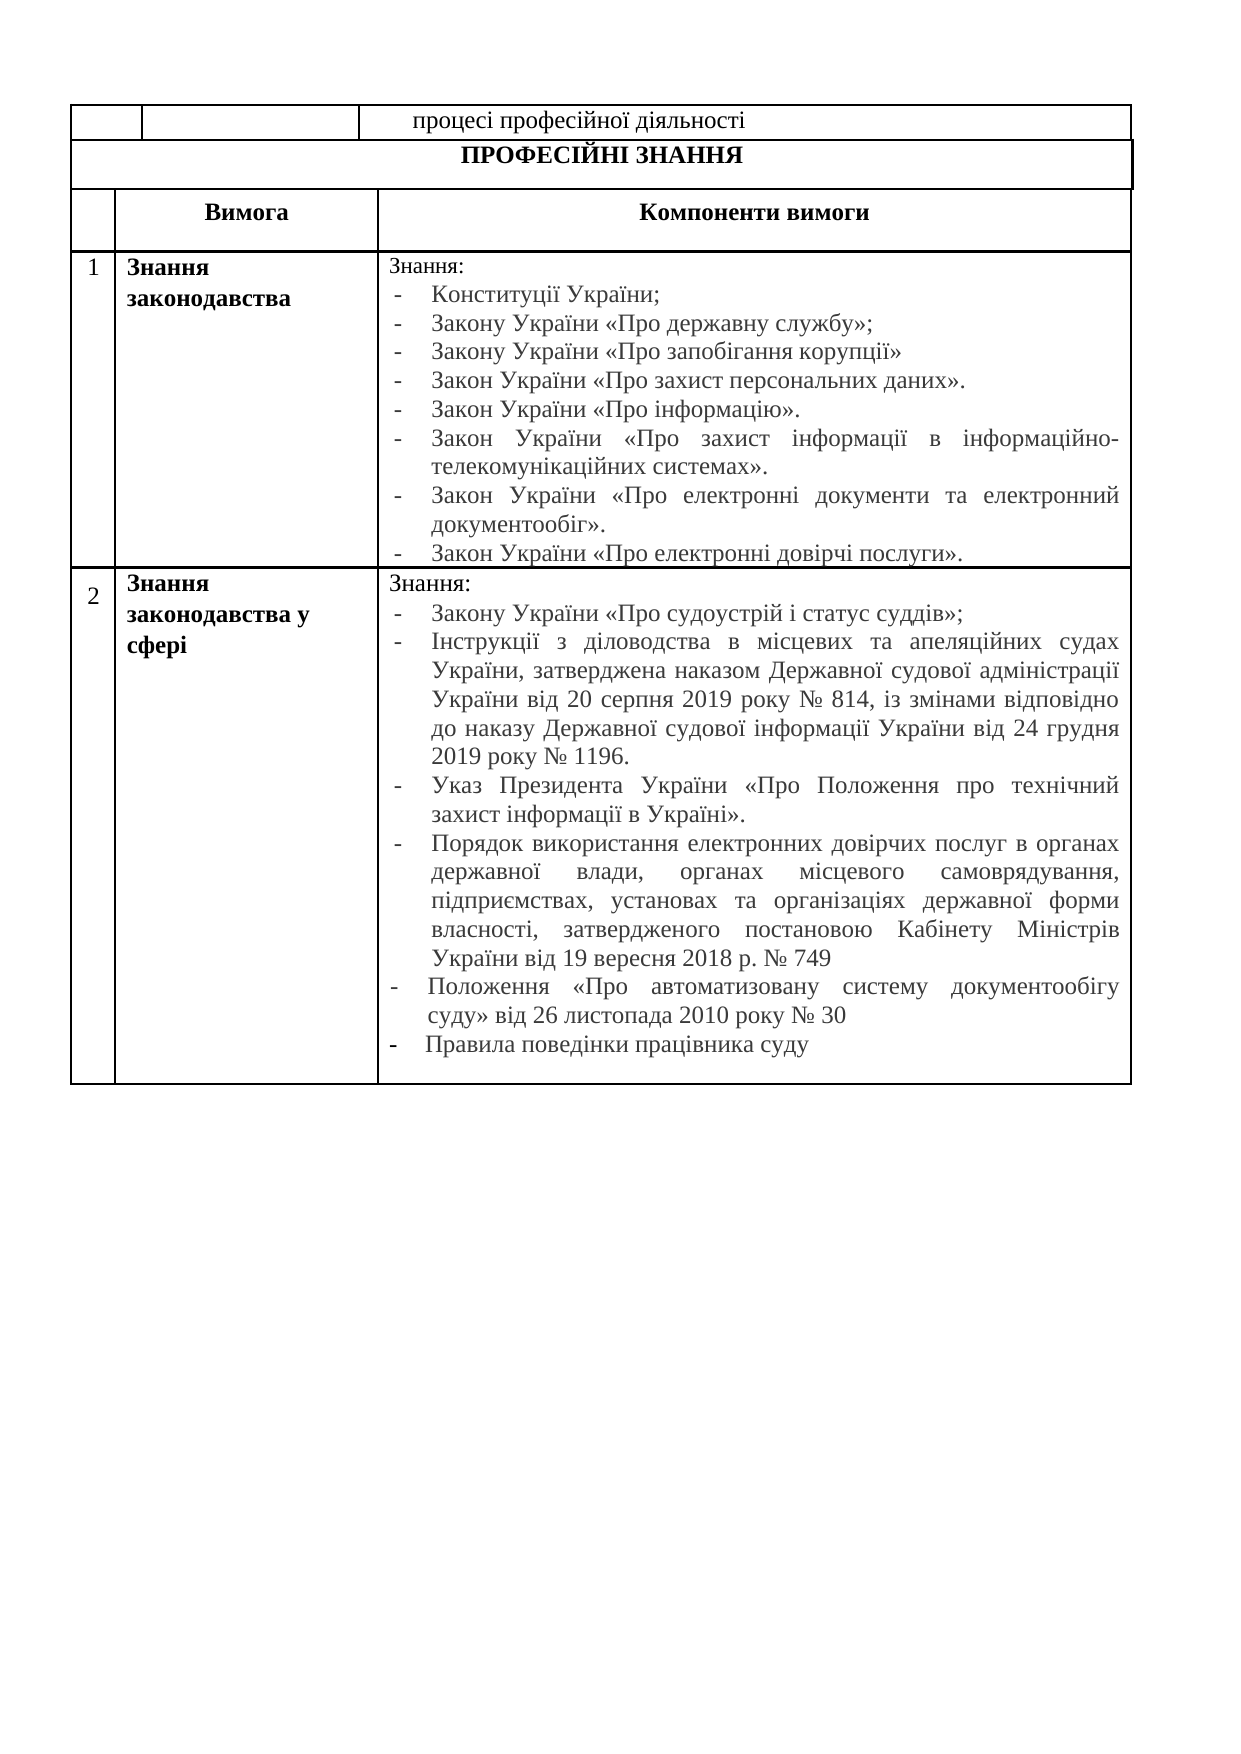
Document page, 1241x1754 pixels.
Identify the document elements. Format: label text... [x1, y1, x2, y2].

table_cell Знання: Закону України «Про судоустрій і статус суддів»; Інструкції з діловодства в місцевих та апеляційних судах України, затверджена наказом Державної судової адміністрації України від 20 серпня 2019 року № 814, із змінами відповідно до наказу Державної судової інформації України від 24 грудня 2019 року № 1196. Указ Президента України «Про Положення про технічний захист інформації в Україні». Порядок використання електронних довірчих послуг в органах державної влади, органах місцевого самоврядування, підприємствах, установах та організаціях державної форми власності, затвердженого постановою Кабінету Міністрів України від 19 вересня 2018 р. № 749 Положення «Про автоматизовану систему документообігу суду» від 26 листопада 2010 року № 30 Правила поведінки працівника суду [379, 569, 1130, 1083]
table_cell Знання: Конституції України; Закону України «Про державну службу»; Закону України «Про запобігання корупції» Закон України «Про захист персональних даних». Закон України «Про інформацію». Закон України «Про захист інформації в інформаційно-телекомунікаційних системах». Закон України «Про електронні документи та електронний документообіг». Закон України «Про електронні довірчі послуги». [379, 253, 1130, 566]
table_cell ПРОФЕСІЙНІ ЗНАННЯ [72, 141, 1131, 188]
table_cell Вимога [116, 190, 377, 250]
table_cell 2 [72, 569, 114, 1083]
table_cell 5 [72, 106, 141, 138]
table_cell 1 [72, 253, 114, 566]
table_cell Компоненти вимоги [379, 190, 1130, 250]
table_cell Знання законодавства [116, 253, 377, 566]
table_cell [143, 106, 358, 138]
table_cell [72, 190, 114, 250]
table_cell Знання законодавства у сфері [116, 569, 377, 1083]
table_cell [360, 106, 1130, 138]
